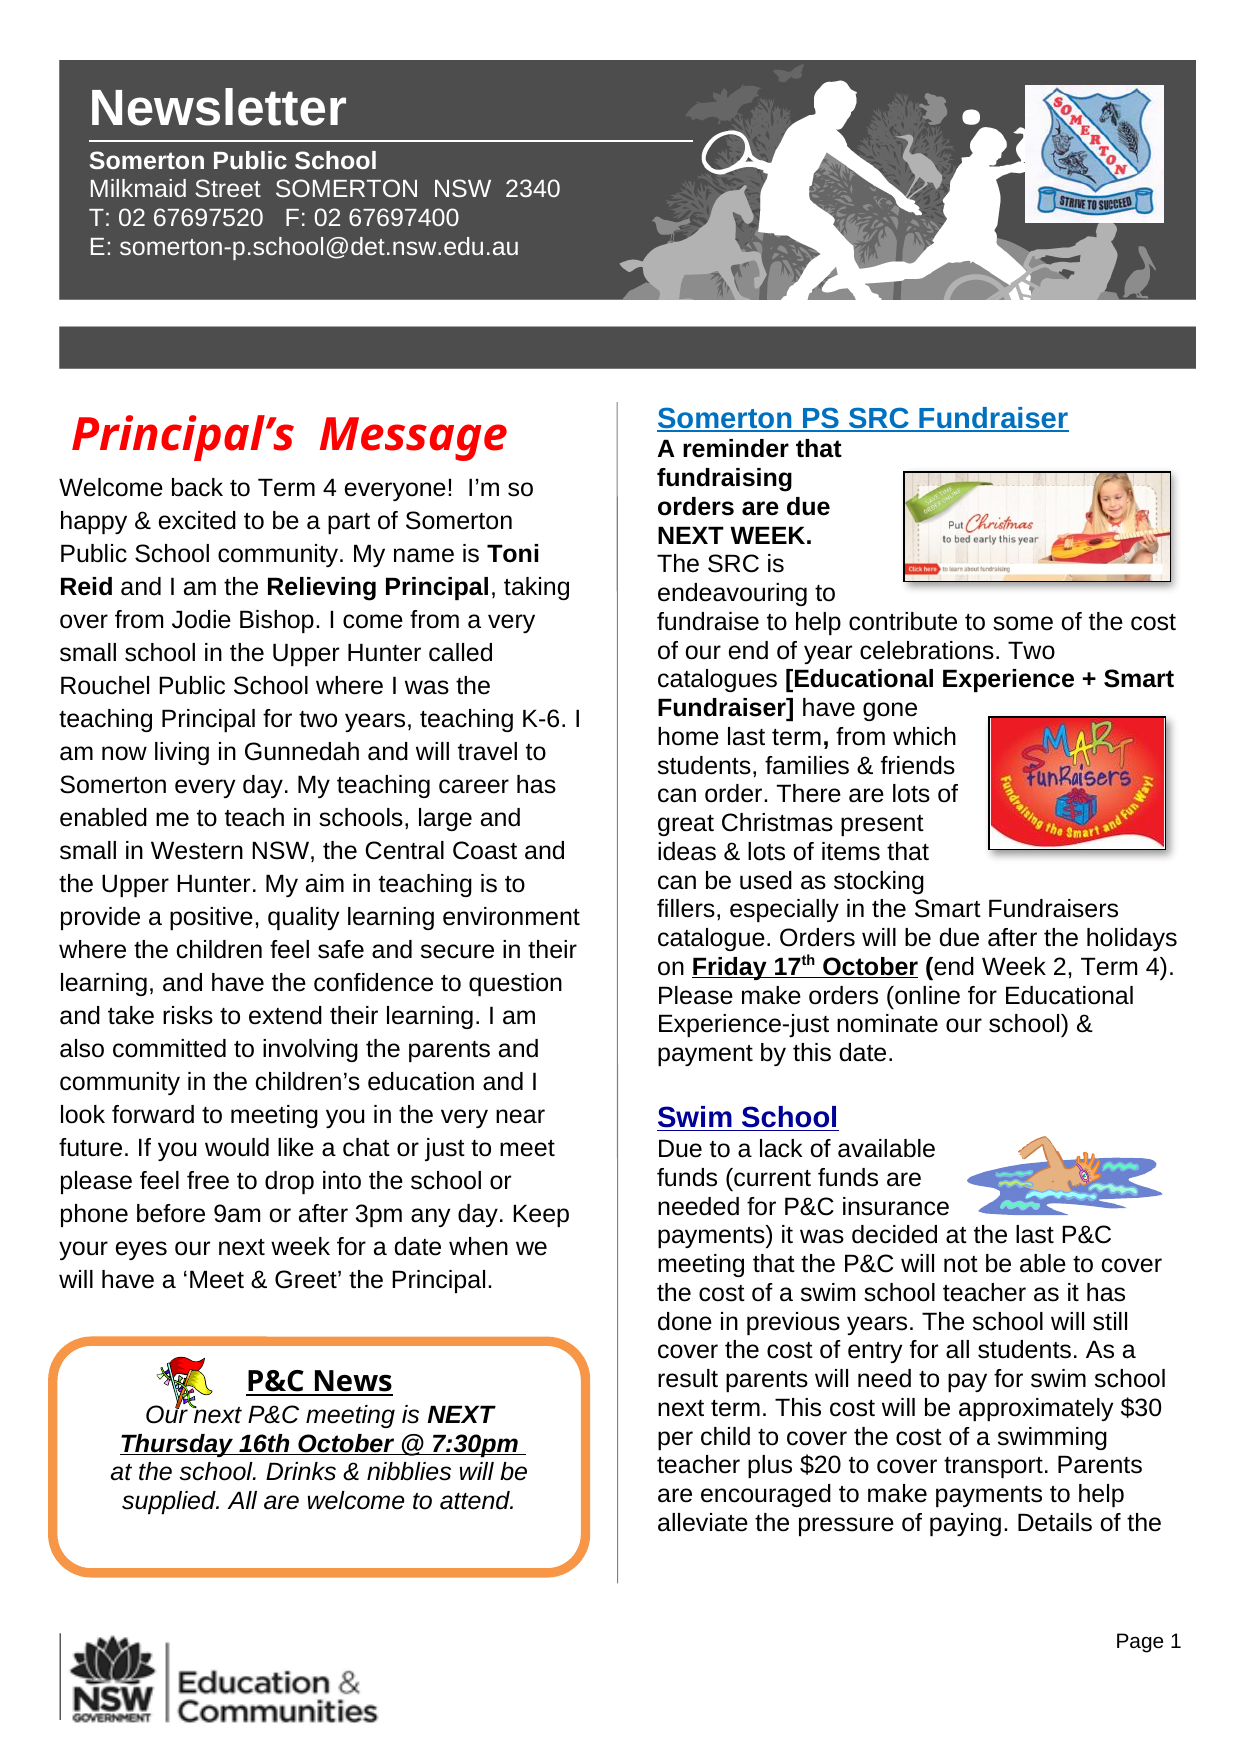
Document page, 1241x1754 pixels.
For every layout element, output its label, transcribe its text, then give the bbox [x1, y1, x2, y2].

text Principal’s Message [59, 401, 583, 463]
text Welcome back to Term 4 everyone! I’m so happy & excited to be a part of Somerton Public School community. My name is Toni Reid and I am the Relieving Principal, taking over from Jodie Bishop. I come from a very small school in the Upper Hunter called Rouchel Public School where I was the teaching Principal for two years, teaching K-6. I am now living in Gunnedah and will travel to Somerton every day. My teaching career has enabled me to teach in schools, large and small in Western NSW, the Central Coast and the Upper Hunter. My aim in teaching is to provide a positive, quality learning environment where the children feel safe and secure in their learning, and have the confidence to question and take risks to extend their learning. I am also committed to involving the parents and community in the children’s education and I look forward to meeting you in the very near future. If you would like a chat or just to meet please feel free to drop into the school or phone before 9am or after 3pm any day. Keep your eyes our next week for a date when we will have a ‘Meet & Greet’ the Principal. [59, 473, 583, 1294]
picture [52, 60, 1196, 1727]
text Swim School [657, 1101, 1181, 1134]
text A reminder that fundraising orders are due NEXT WEEK. [657, 434, 1181, 549]
text The SRC is endeavouring to fundraise to help contribute to some of the cost of our end of year celebrations. Two catalogues [Educational Experience + Smart Fundraiser] have gone home last term, from which students, families & friends can order. There are lots of great Christmas present ideas & lots of items that can be used as stocking fillers, especially in the Smart Fundraisers catalogue. Orders will be due after the holidays on Friday 17th October (end Week 2, Term 4). Please make orders (online for Educational Experience-just nominate our school) & payment by this date. [657, 549, 1181, 1067]
text Somerton PS SRC Fundraiser [657, 401, 1181, 434]
